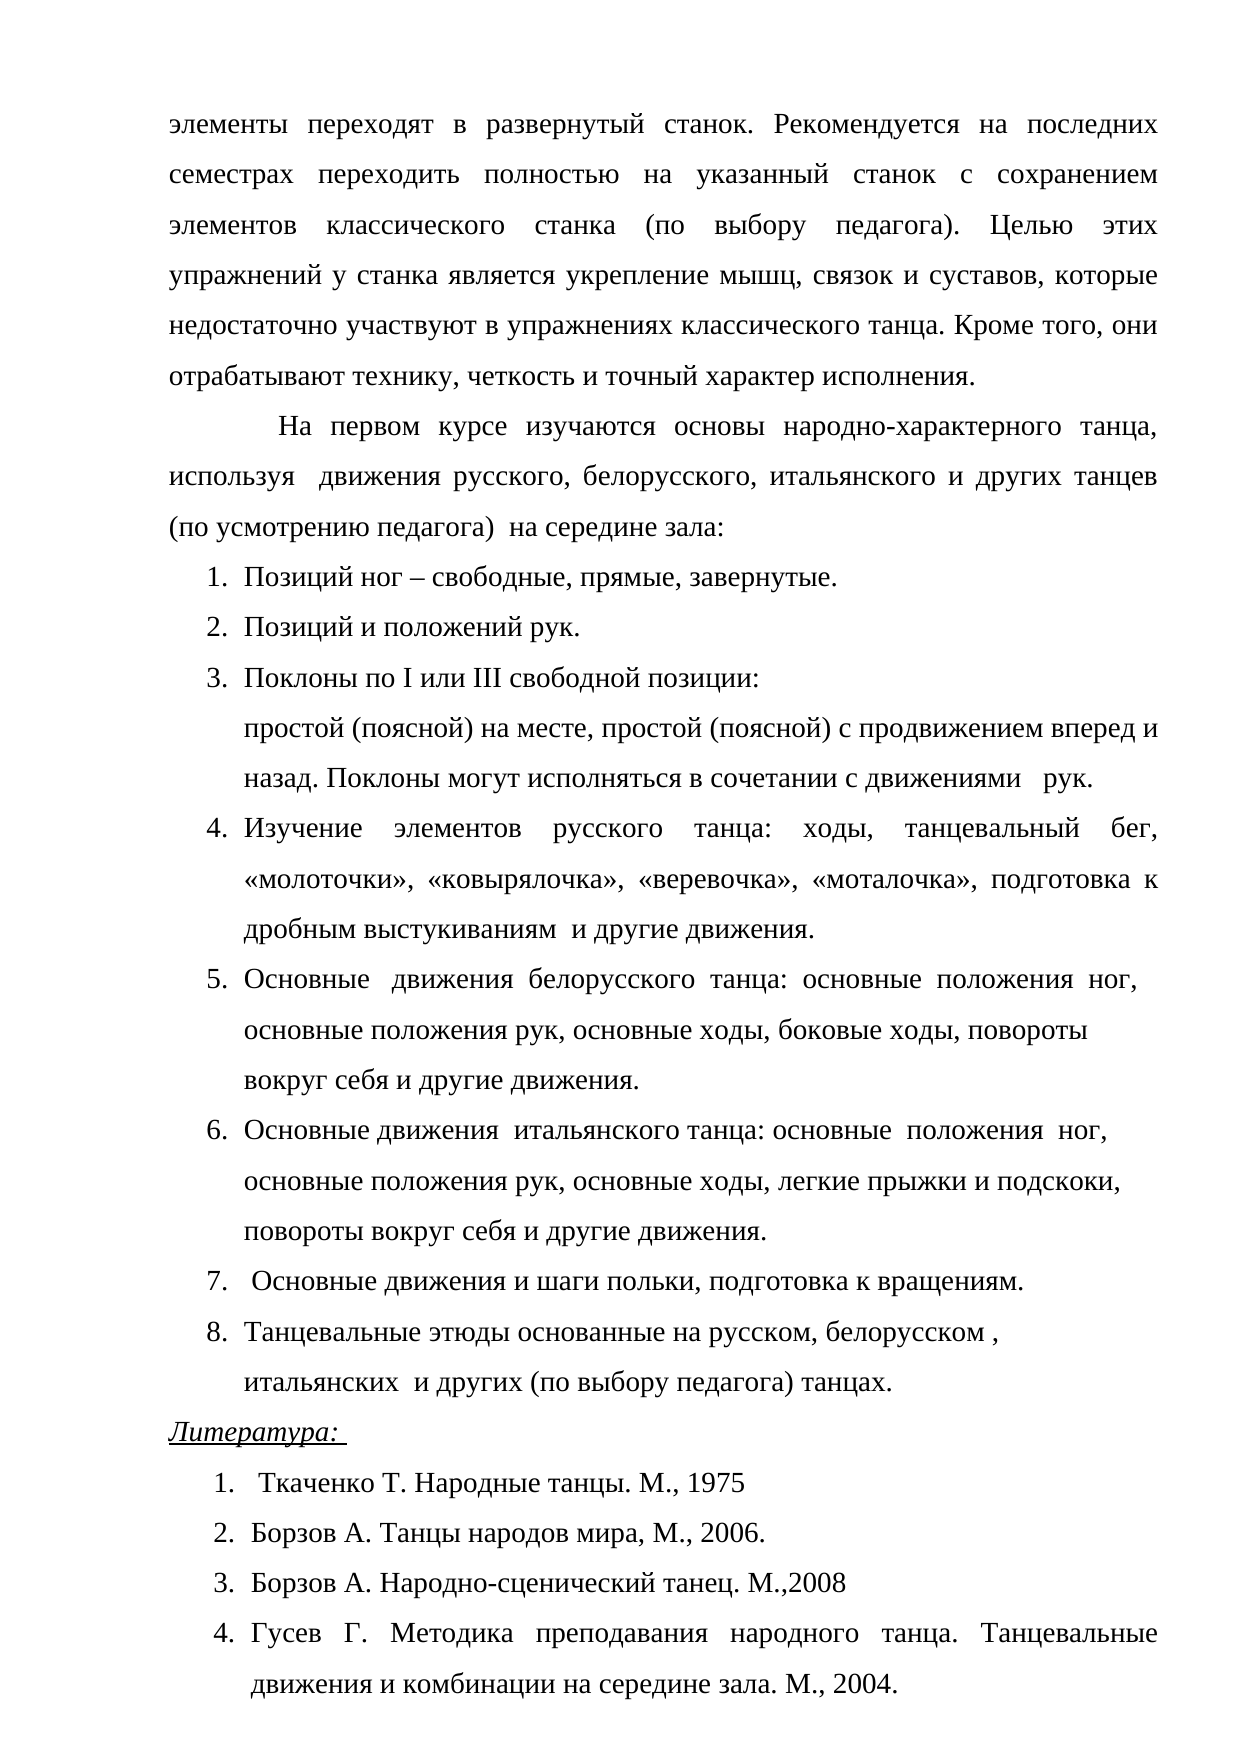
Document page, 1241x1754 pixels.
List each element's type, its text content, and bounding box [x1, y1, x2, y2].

list Ткаченко Т. Народные танцы. М., 1975 [213, 1465, 1159, 1498]
text Литература: [169, 1414, 1159, 1448]
list Позиций ног – свободные, прямые, завернутые. [206, 559, 1159, 593]
list Изучение элементов русского танца: ходы, танцевальный бег, «молоточки», «ковырялочка», «веревочка», «моталочка», подготовка к дробным выстукиваниям и другие движения. [206, 811, 1159, 945]
list Борзов А. Народно-сценический танец. М.,2008 [213, 1565, 1159, 1599]
list Позиций и положений рук. [206, 609, 1159, 643]
list Основные движения итальянского танца: основные положения ног, основные положения рук, основные ходы, легкие прыжки и подскоки, повороты вокруг себя и другие движения. [206, 1112, 1159, 1247]
list Поклоны по I или III свободной позиции: [206, 660, 1159, 693]
text простой (поясной) на месте, простой (поясной) с продвижением вперед и назад. Поклоны могут исполняться в сочетании с движениями рук. [244, 710, 1159, 794]
list Борзов А. Танцы народов мира, М., 2006. [213, 1515, 1159, 1548]
list Гусев Г. Методика преподавания народного танца. Танцевальные движения и комбинации на середине зала. М., 2004. [213, 1616, 1159, 1699]
list Основные движения и шаги польки, подготовка к вращениям. [206, 1263, 1159, 1297]
text На первом курсе изучаются основы народно-характерного танца, используя движения русского, белорусского, итальянского и других танцев (по усмотрению педагога) на середине зала: [169, 408, 1159, 542]
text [169, 106, 1159, 391]
list Танцевальные этюды основанные на русском, белорусском , итальянских и других (по выбору педагога) танцах. [206, 1314, 1159, 1398]
list Основные движения белорусского танца: основные положения ног, основные положения рук, основные ходы, боковые ходы, повороты вокруг себя и другие движения. [206, 962, 1159, 1096]
